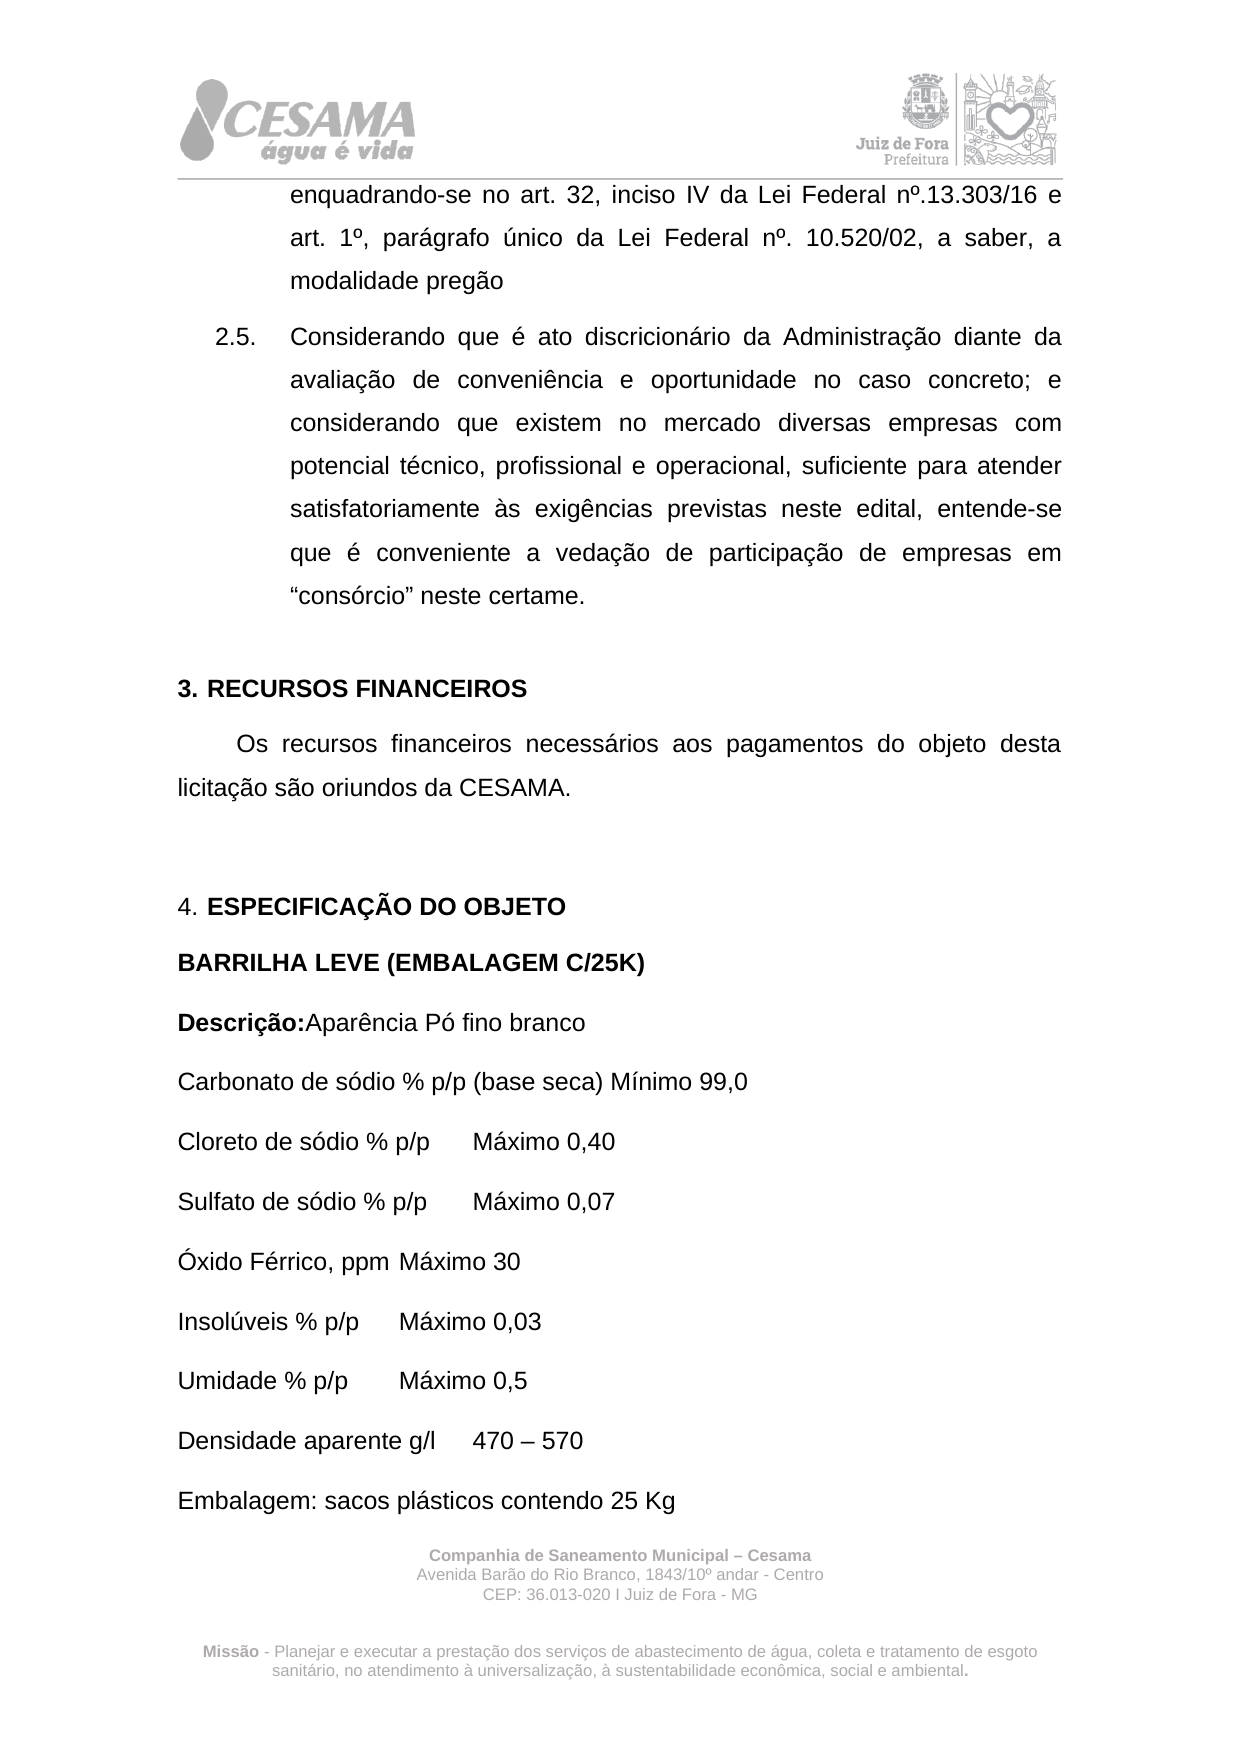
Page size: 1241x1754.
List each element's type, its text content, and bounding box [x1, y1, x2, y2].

list RECURSOS FINANCEIROS [177, 674, 1063, 702]
list ESPECIFICAÇÃO DO OBJETO [177, 892, 1063, 921]
text Embalagem: sacos plásticos contendo 25 Kg [177, 1486, 1063, 1514]
text Carbonato de sódio % p/p (base seca) Mínimo 99,0 [177, 1067, 1063, 1096]
text Densidade aparente g/l 470 – 570 [177, 1426, 1063, 1455]
text Descrição:Aparência Pó fino branco [177, 1007, 1063, 1036]
text Insolúveis % p/p Máximo 0,03 [177, 1306, 1063, 1335]
text Óxido Férrico, ppm Máximo 30 [177, 1247, 1063, 1275]
list Considerando que é ato discricionário da Administração diante da avaliação de conveniência e oportunidade no caso concreto; e considerando que existem no mercado diversas empresas com potencial técnico, profissional e operacional, suficiente para atender satisfatoriamente às exigências previstas neste edital, entende-se que é conveniente a vedação de participação de empresas em “consórcio” neste certame. [215, 322, 1063, 609]
text Cloreto de sódio % p/p Máximo 0,40 [177, 1127, 1063, 1156]
text BARRILHA LEVE (EMBALAGEM C/25K) [177, 948, 1063, 976]
picture [177, 73, 1064, 180]
text Os recursos financeiros necessários aos pagamentos do objeto desta licitação são oriundos da CESAMA. [177, 729, 1063, 801]
text Umidade % p/p Máximo 0,5 [177, 1366, 1063, 1395]
text Sulfato de sódio % p/p Máximo 0,07 [177, 1187, 1063, 1216]
